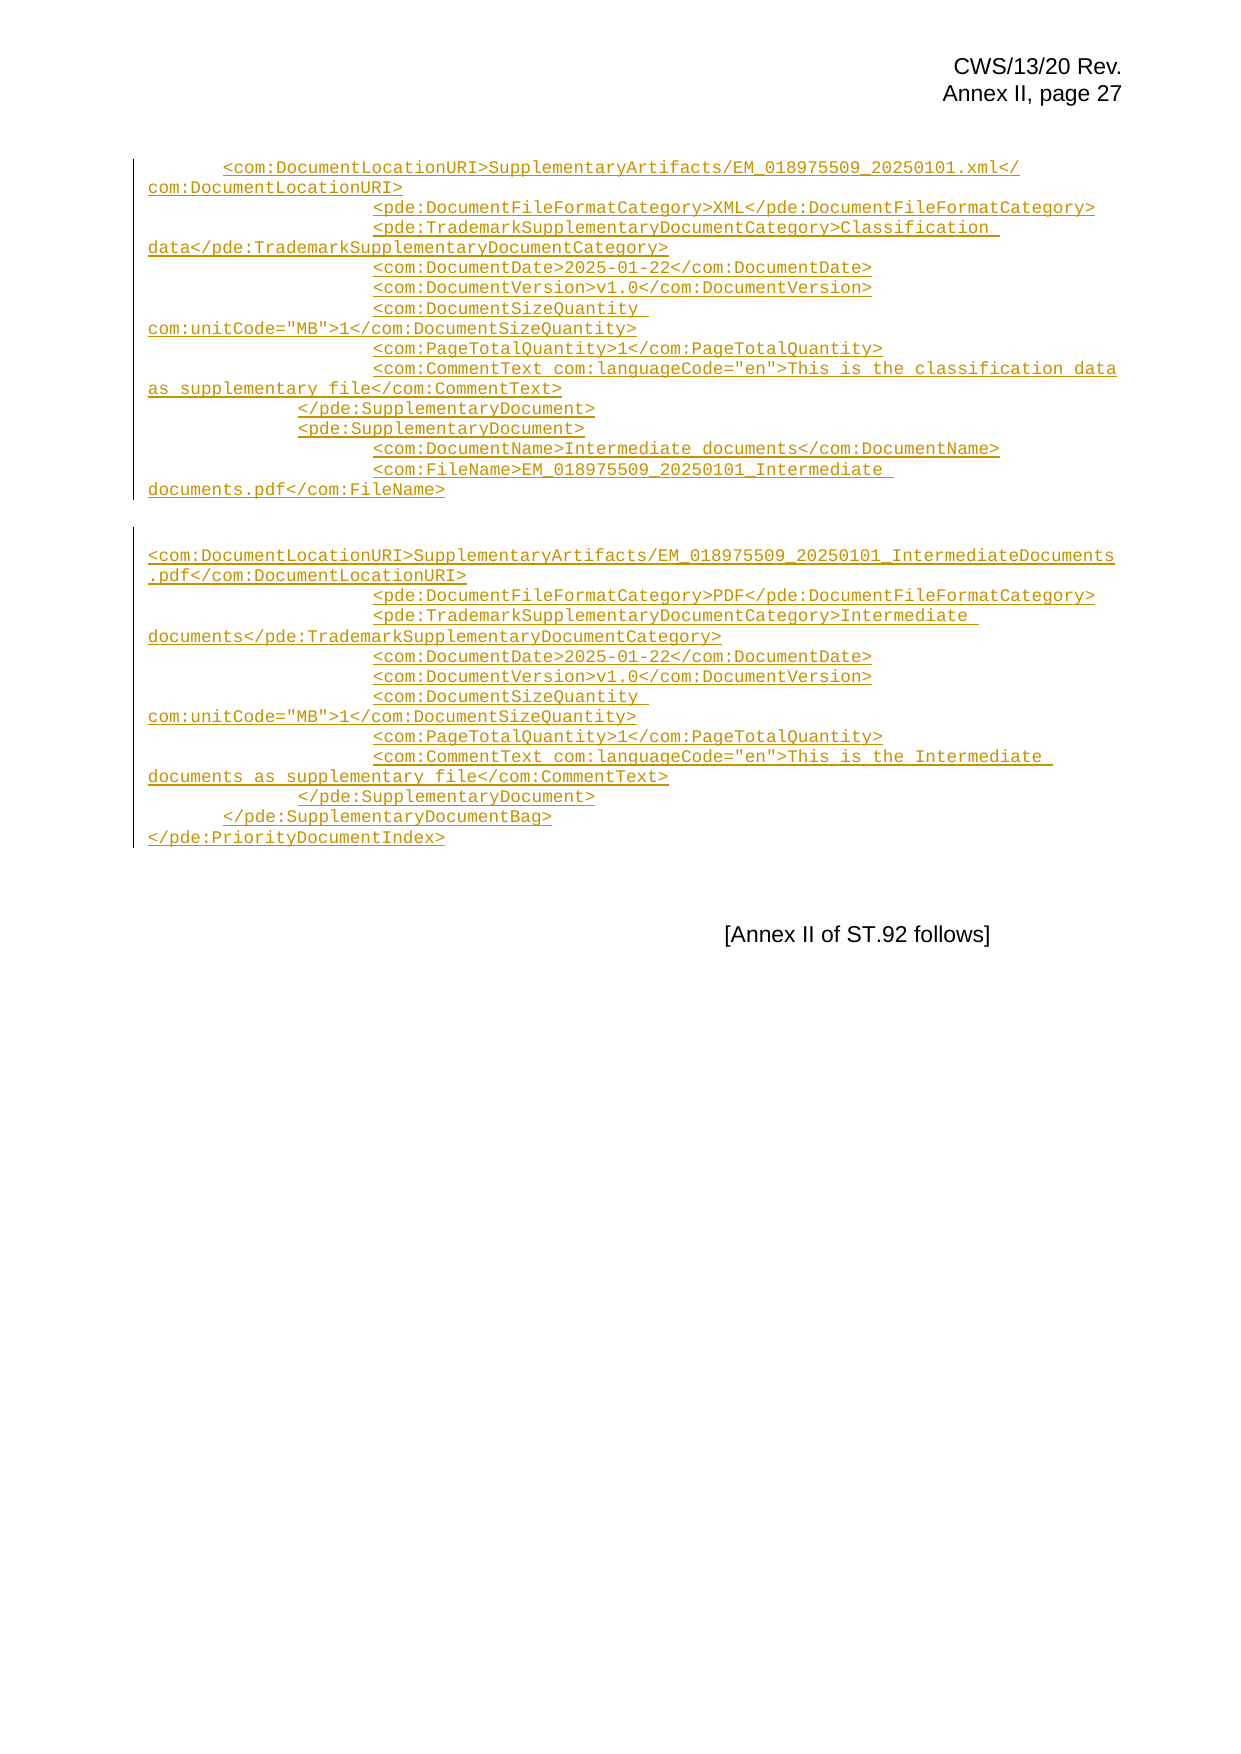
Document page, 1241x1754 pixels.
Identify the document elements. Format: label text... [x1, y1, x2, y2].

text [Annex II of ST.92 follows] [724, 921, 1122, 947]
